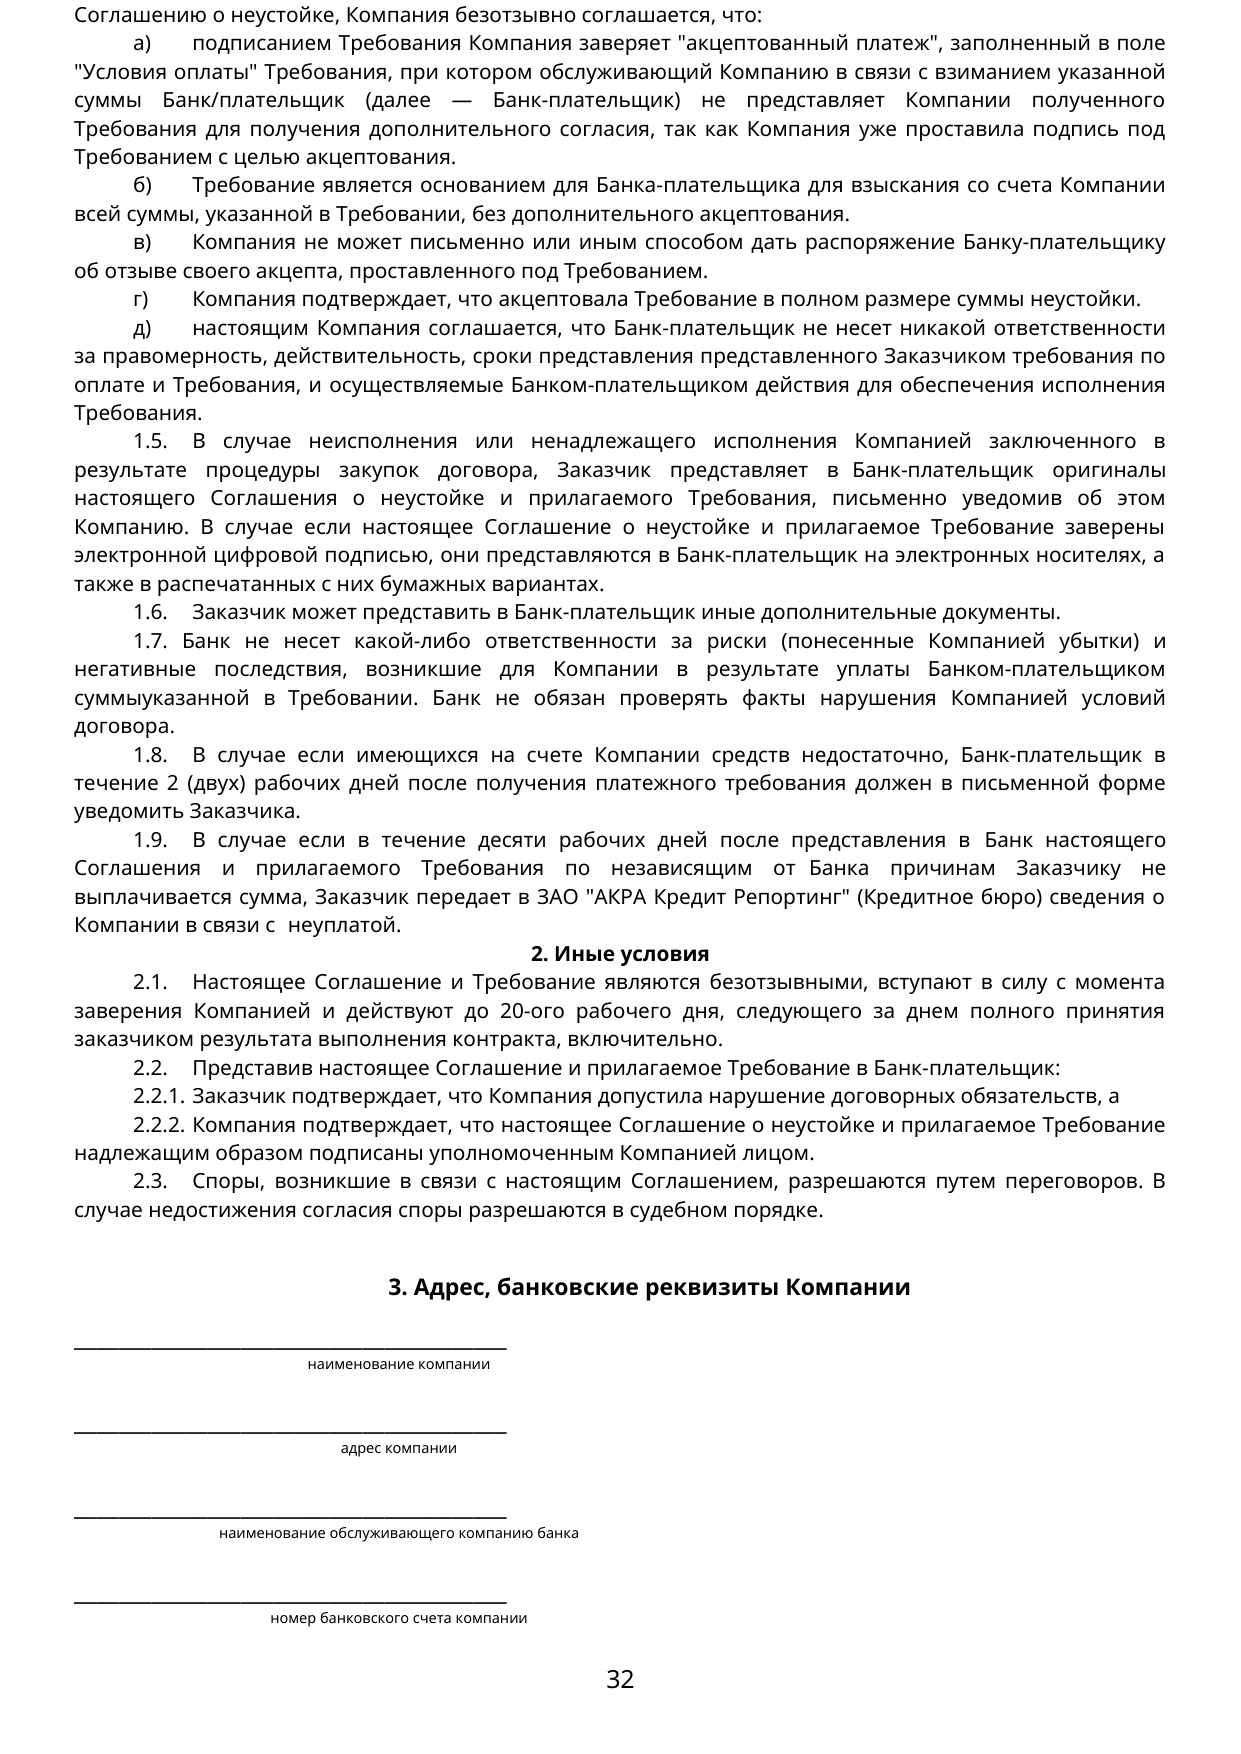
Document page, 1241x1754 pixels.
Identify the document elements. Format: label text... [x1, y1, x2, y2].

text д) настоящим Компания соглашается, что Банк-плательщик не несет никакой ответственности за правомерность, действительность, сроки представления представленного Заказчиком требования по оплате и Требования, и осуществляемые Банком-плательщиком действия для обеспечения исполнения Требования. [74, 313, 1167, 427]
text в) Компания не может письменно или иным способом дать распоряжение Банку-плательщику об отзыве своего акцепта, проставленного под Требованием. [74, 227, 1167, 284]
text _______________________________________ [74, 1574, 1167, 1608]
text г) Компания подтверждает, что акцептовала Требование в полном размере суммы неустойки. [74, 284, 1167, 313]
text 2.2.1. Заказчик подтверждает, что Компания допустила нарушение договорных обязательств, а [74, 1081, 1167, 1110]
text а) подписанием Требования Компания заверяет "акцептованный платеж", заполненный в поле "Условия оплаты" Требования, при котором обслуживающий Компанию в связи с взиманием указанной суммы Банк/плательщик (далее — Банк-плательщик) не представляет Компании полученного Требования для получения дополнительного согласия, так как Компания уже проставила подпись под Требованием с целью акцептования. [74, 28, 1167, 171]
text 2. Иные условия [74, 939, 1167, 967]
text _______________________________________ [74, 1404, 1167, 1438]
text наименование компании [74, 1353, 724, 1387]
text 1.5. В случае неисполнения или ненадлежащего исполнения Компанией заключенного в результате процедуры закупок договора, Заказчик представляет в Банк-плательщик оригиналы настоящего Соглашения о неустойке и прилагаемого Требования, письменно уведомив об этом Компанию. В случае если настоящее Соглашение о неустойке и прилагаемое Требование заверены электронной цифровой подписью, они представляются в Банк-плательщик на электронных носителях, а также в распечатанных с них бумажных вариантах. [74, 427, 1167, 597]
text адрес компании [74, 1438, 724, 1472]
text 1.7. Банк не несет какой-либо ответственности за риски (понесенные Компанией убытки) и негативные последствия, возникшие для Компании в результате уплаты Банком-плательщиком суммыуказанной в Требовании. Банк не обязан проверять факты нарушения Компанией условий договора. [74, 626, 1167, 740]
text 1.9. В случае если в течение десяти рабочих дней после представления в Банк настоящего Соглашения и прилагаемого Требования по независящим от Банка причинам Заказчику не выплачивается сумма, Заказчик передает в ЗАО "АКРА Кредит Репортинг" (Кредитное бюро) сведения о Компании в связи с неуплатой. [74, 825, 1167, 939]
text 1.6. Заказчик может представить в Банк-плательщик иные дополнительные документы. [74, 597, 1167, 626]
text 2.1. Настоящее Соглашение и Требование являются безотзывными, вступают в силу с момента заверения Компанией и действуют до 20-ого рабочего дня, следующего за днем полного принятия заказчиком результата выполнения контракта, включительно. [74, 967, 1167, 1053]
text номер банковского счета компании [74, 1608, 724, 1642]
text _______________________________________ [74, 1319, 1167, 1353]
text 2.2.2. Компания подтверждает, что настоящее Соглашение о неустойке и прилагаемое Требование надлежащим образом подписаны уполномоченным Компанией лицом. [74, 1110, 1167, 1167]
text б) Требование является основанием для Банка-плательщика для взыскания со счета Компании всей суммы, указанной в Требовании, без дополнительного акцептования. [74, 171, 1167, 227]
text _______________________________________ [74, 1489, 1167, 1523]
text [74, 0, 1167, 28]
text 1.8. В случае если имеющихся на счете Компании средств недостаточно, Банк-плательщик в течение 2 (двух) рабочих дней после получения платежного требования должен в письменной форме уведомить Заказчика. [74, 740, 1167, 825]
text 2.2. Представив настоящее Соглашение и прилагаемое Требование в Банк-плательщик: [74, 1053, 1167, 1081]
text 2.3. Споры, возникшие в связи с настоящим Соглашением, разрешаются путем переговоров. В случае недостижения согласия споры разрешаются в судебном порядке. [74, 1167, 1167, 1223]
text 3. Адрес, банковские реквизиты Компании [74, 1271, 1167, 1303]
text наименование обслуживающего компанию банка [74, 1523, 724, 1557]
